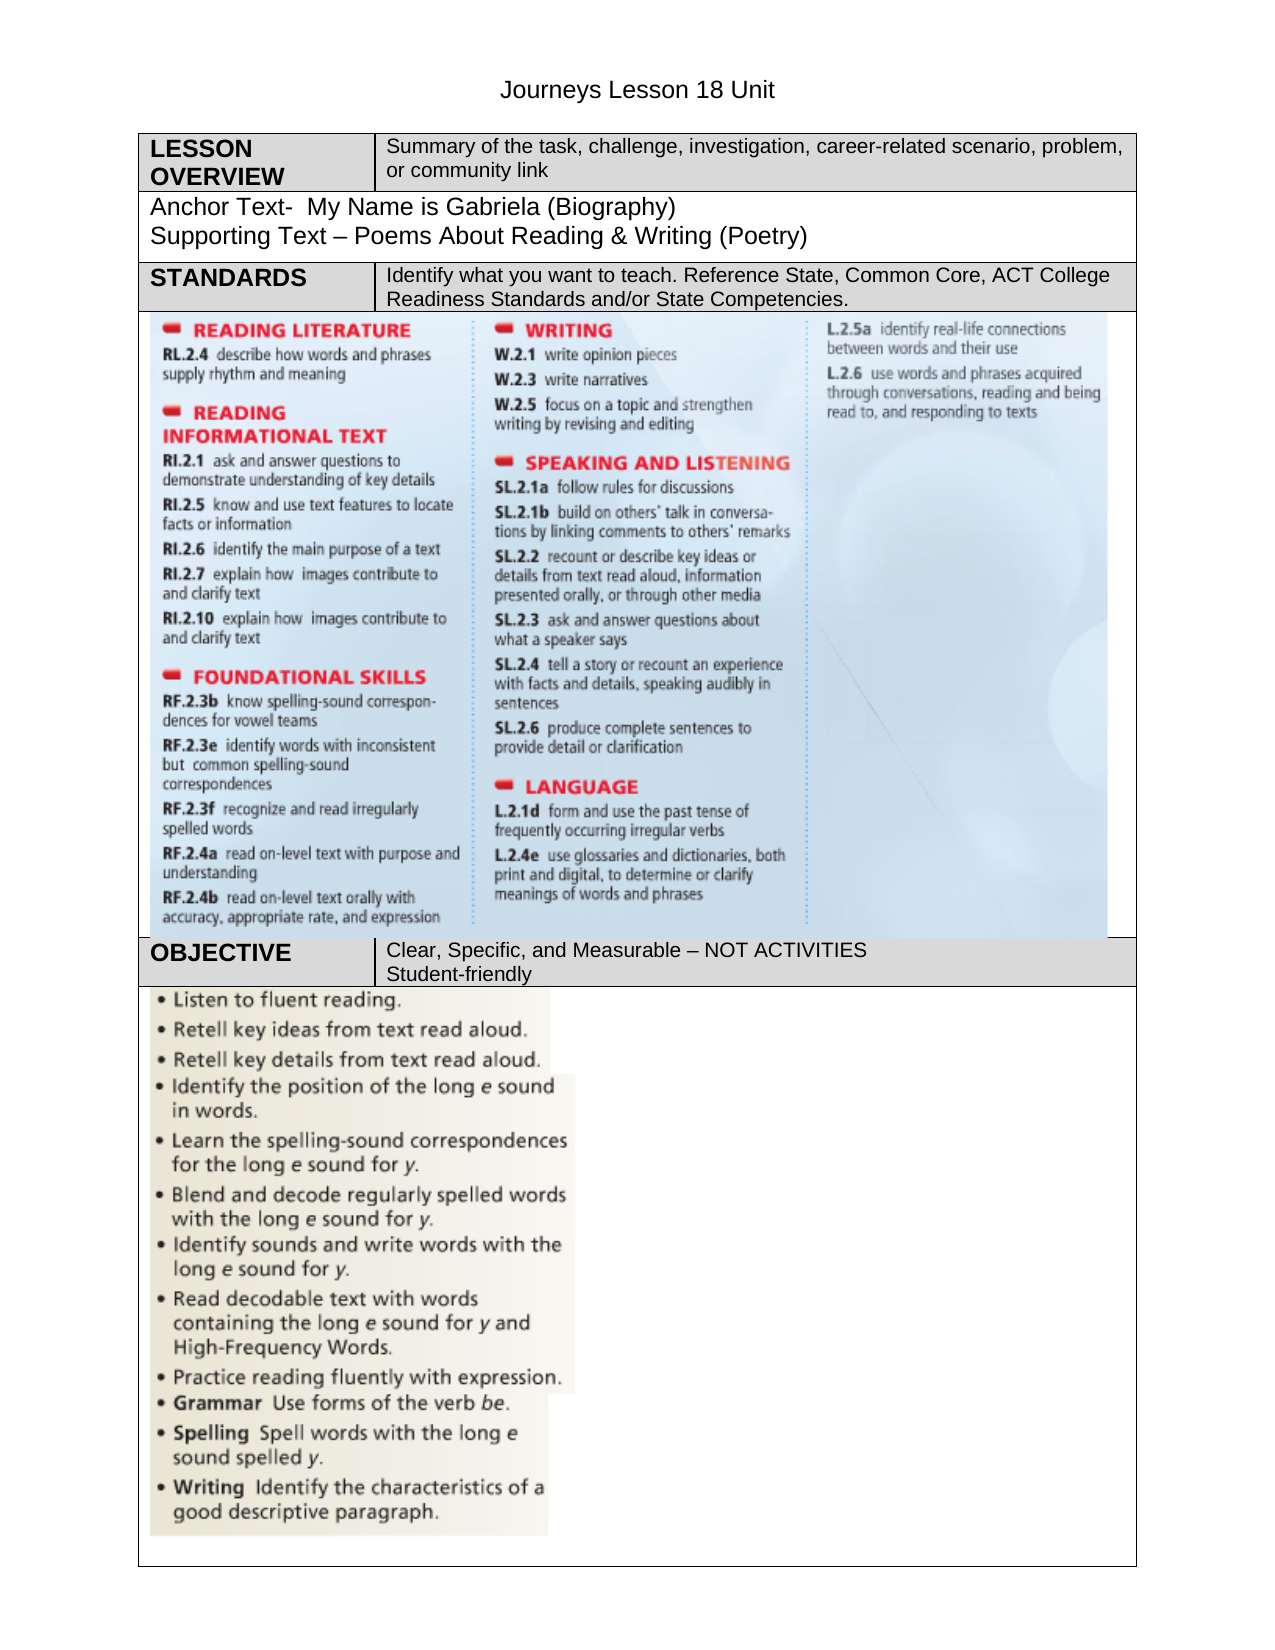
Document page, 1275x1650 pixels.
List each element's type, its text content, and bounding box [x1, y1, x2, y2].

picture [150, 987, 575, 1538]
table_cell [139, 987, 1136, 1566]
table_cell Identify what you want to teach. Reference State, Common Core, ACT College Readiness Standards and/or State Competencies. [376, 263, 1136, 311]
table_cell OBJECTIVE [139, 938, 374, 986]
table_cell Anchor Text- My Name is Gabriela (Biography) Supporting Text – Poems About Reading & Writing (Poetry) [139, 192, 1136, 262]
table_cell [1108, 312, 1136, 937]
table_cell STANDARDS [139, 263, 374, 311]
picture [150, 312, 1108, 938]
table_cell [139, 312, 150, 937]
table_header LESSON OVERVIEW [139, 134, 374, 191]
table_cell Clear, Specific, and Measurable – NOT ACTIVITIES Student-friendly [376, 938, 1136, 986]
table_header Summary of the task, challenge, investigation, career-related scenario, problem, or community link [376, 134, 1136, 191]
